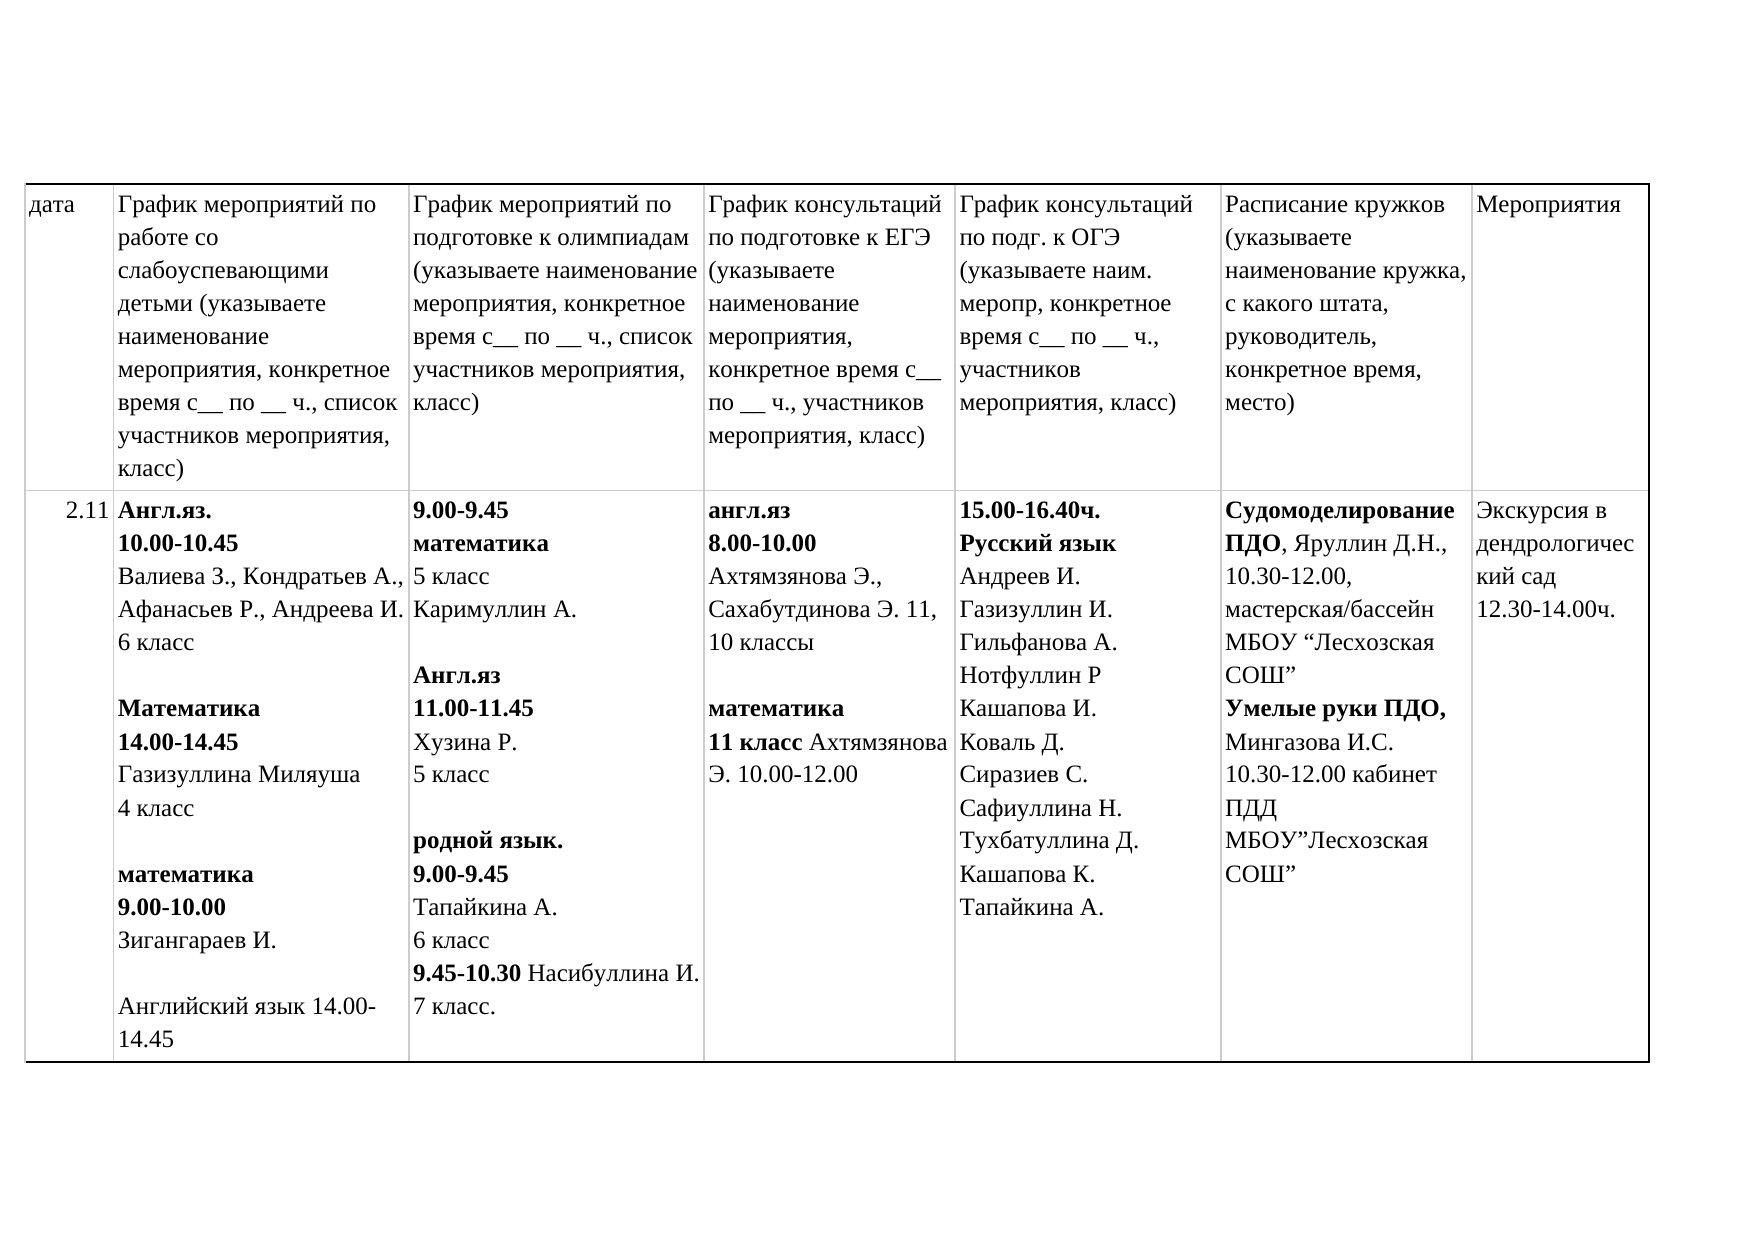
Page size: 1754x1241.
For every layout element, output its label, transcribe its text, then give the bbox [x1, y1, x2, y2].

table_cell 2.11 [26, 491, 113, 1061]
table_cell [410, 491, 703, 1061]
table_header Мероприятия [1473, 185, 1648, 490]
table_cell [114, 491, 408, 1061]
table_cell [1473, 491, 1648, 1061]
table_header График консультаций по подг. к ОГЭ (указываете наим. меропр, конкретное время с__ по __ ч., участников мероприятия, класс) [956, 185, 1220, 490]
table_header График мероприятий по работе со слабоуспевающими детьми (указываете наименование мероприятия, конкретное время с__ по __ ч., список участников мероприятия, класс) [114, 185, 408, 490]
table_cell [1222, 491, 1471, 1061]
table_header График консультаций по подготовке к ЕГЭ (указываете наименование мероприятия, конкретное время с__ по __ ч., участников мероприятия, класс) [705, 185, 954, 490]
table_header График мероприятий по подготовке к олимпиадам (указываете наименование мероприятия, конкретное время с__ по __ ч., список участников мероприятия, класс) [410, 185, 703, 490]
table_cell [956, 491, 1220, 1061]
table_header дата [26, 185, 113, 490]
table_header Расписание кружков (указываете наименование кружка, с какого штата, руководитель, конкретное время, место) [1222, 185, 1471, 490]
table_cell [705, 491, 954, 1061]
